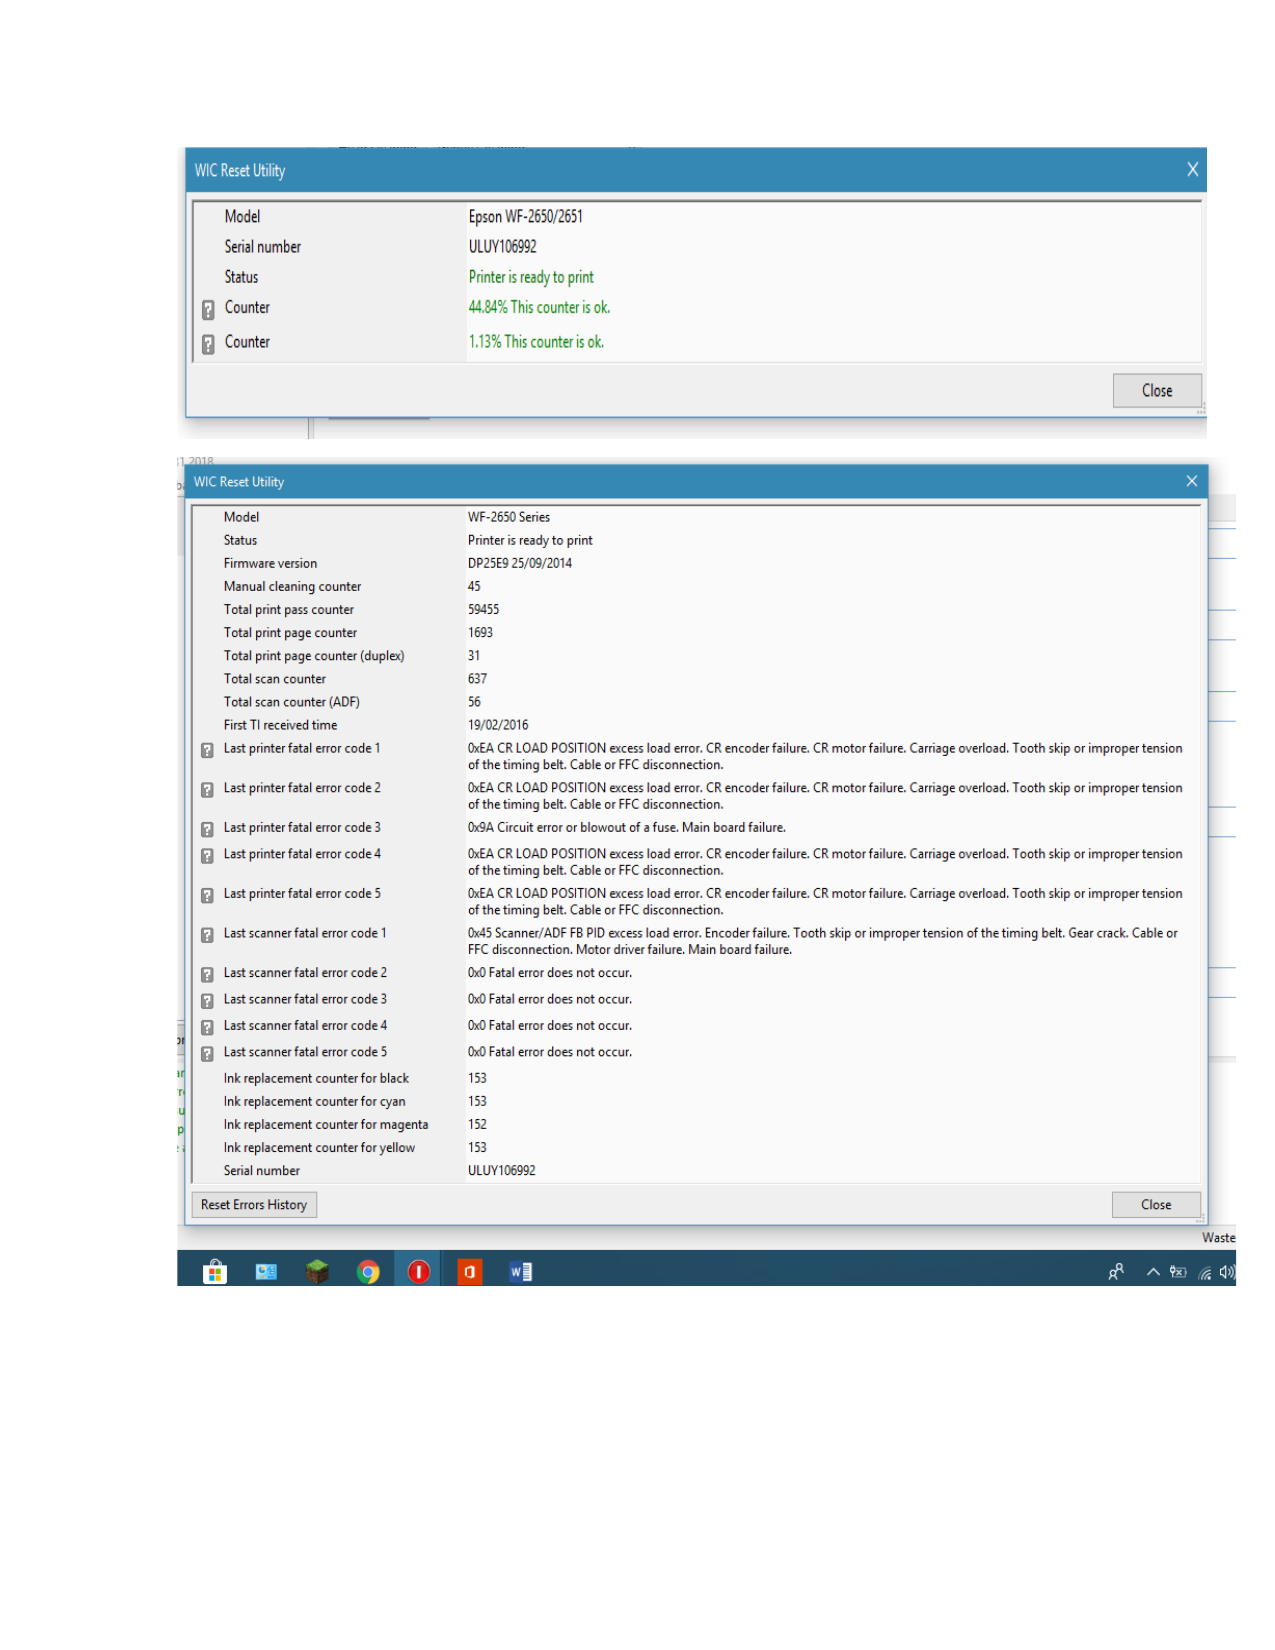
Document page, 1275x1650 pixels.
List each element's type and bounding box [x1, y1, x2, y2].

picture [177, 147, 1207, 439]
picture [177, 457, 1237, 1286]
